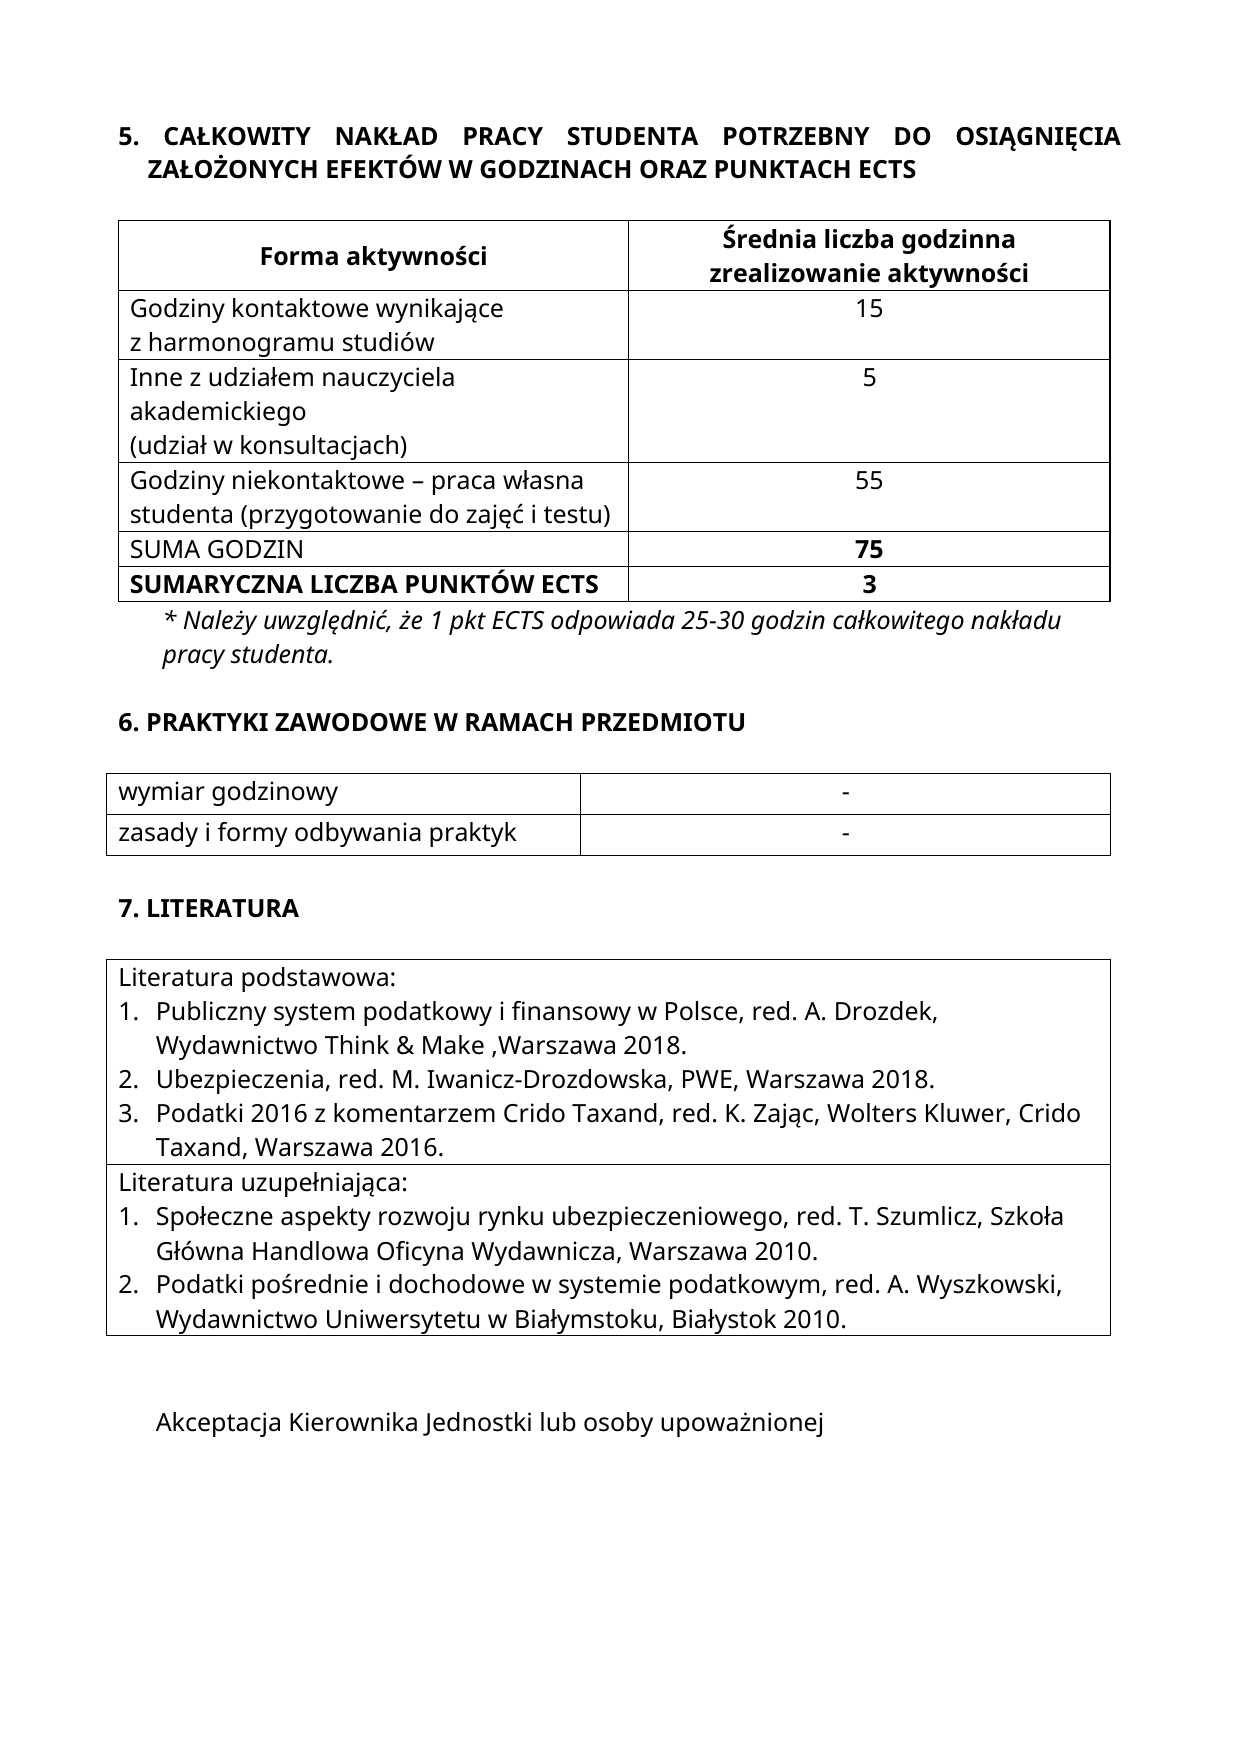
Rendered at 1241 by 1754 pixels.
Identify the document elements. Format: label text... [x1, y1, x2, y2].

text Akceptacja Kierownika Jednostki lub osoby upoważnionej [156, 1404, 1122, 1438]
table_header Literatura podstawowa: Publiczny system podatkowy i finansowy w Polsce, red. A. Drozdek, Wydawnictwo Think & Make ,Warszawa 2018. Ubezpieczenia, red. M. Iwanicz-Drozdowska, PWE, Warszawa 2018. Podatki 2016 z komentarzem Crido Taxand, red. K. Zając, Wolters Kluwer, Crido Taxand, Warszawa 2016. [107, 960, 1110, 1164]
table_header wymiar godzinowy [107, 774, 580, 814]
table_cell Godziny niekontaktowe – praca własna studenta (przygotowanie do zajęć i testu) [119, 463, 628, 531]
text 7. LITERATURA [118, 890, 1122, 924]
table_header Średnia liczba godzinna zrealizowanie aktywności [629, 221, 1109, 289]
table_cell zasady i formy odbywania praktyk [107, 815, 580, 855]
table_cell Godziny kontaktowe wynikające z harmonogramu studiów [119, 291, 628, 359]
table_cell 3 [629, 567, 1109, 601]
text * Należy uwzględnić, że 1 pkt ECTS odpowiada 25-30 godzin całkowitego nakładu pracy studenta. [162, 602, 1122, 670]
table_cell 15 [629, 291, 1109, 359]
table_cell SUMA GODZIN [119, 532, 628, 566]
table_cell - [581, 815, 1110, 855]
table_cell SUMARYCZNA LICZBA PUNKTÓW ECTS [119, 567, 628, 601]
text 6. PRAKTYKI ZAWODOWE W RAMACH PRZEDMIOTU [118, 704, 1122, 738]
table_cell Literatura uzupełniająca: Społeczne aspekty rozwoju rynku ubezpieczeniowego, red. T. Szumlicz, Szkoła Główna Handlowa Oficyna Wydawnicza, Warszawa 2010. Podatki pośrednie i dochodowe w systemie podatkowym, red. A. Wyszkowski, Wydawnictwo Uniwersytetu w Białymstoku, Białystok 2010. [107, 1165, 1110, 1335]
table_cell 55 [629, 463, 1109, 531]
table_cell Inne z udziałem nauczyciela akademickiego (udział w konsultacjach) [119, 360, 628, 462]
text 5. CAŁKOWITY NAKŁAD PRACY STUDENTA POTRZEBNY DO OSIĄGNIĘCIA ZAŁOŻONYCH EFEKTÓW W GODZINACH ORAZ PUNKTACH ECTS [118, 118, 1122, 186]
table_header - [581, 774, 1110, 814]
table_header Forma aktywności [119, 221, 628, 289]
table_cell 5 [629, 360, 1109, 462]
table_cell 75 [629, 532, 1109, 566]
